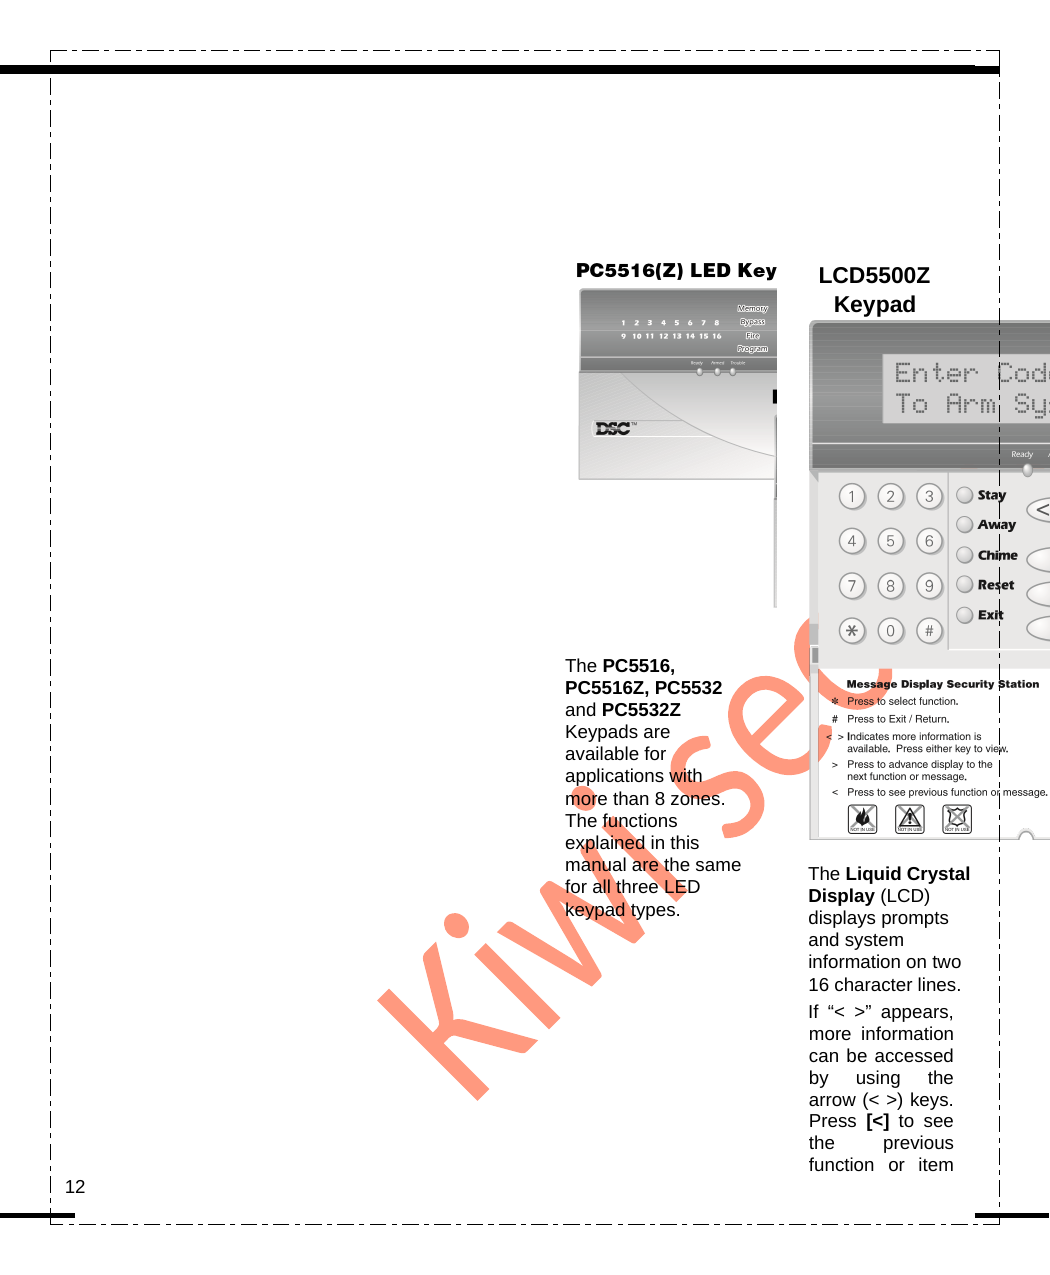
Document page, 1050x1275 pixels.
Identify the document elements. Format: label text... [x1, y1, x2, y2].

subtitle LCD5500Z Keypad [808, 262, 941, 317]
picture [808, 319, 1050, 840]
picture [576, 262, 777, 608]
text The Liquid Crystal Display (LCD) displays prompts and system information on two 16 character lines. [808, 862, 977, 995]
text The PC5516, PC5516Z, PC5532 and PC5532Z Keypads are available for applications with more than 8 zones. The functions explained in this manual are the same for all three LED keypad types. [565, 654, 744, 920]
